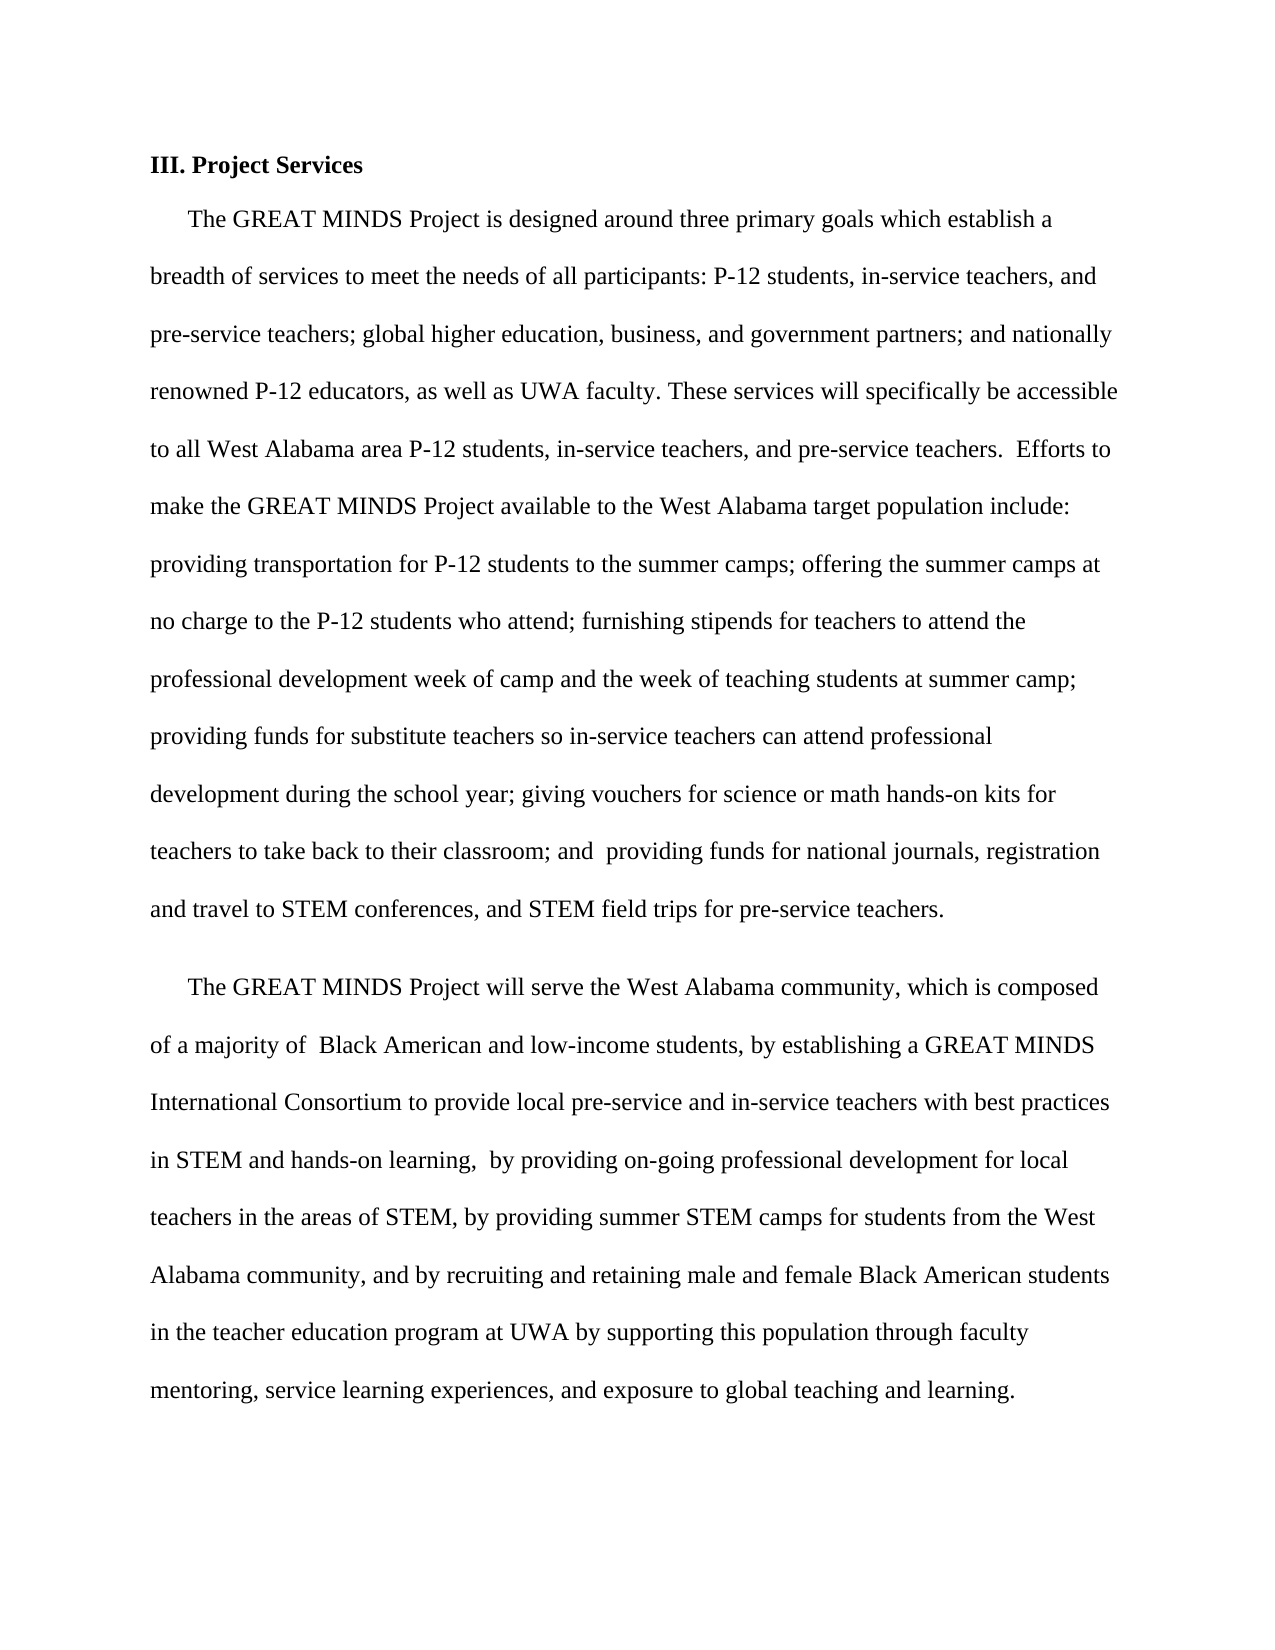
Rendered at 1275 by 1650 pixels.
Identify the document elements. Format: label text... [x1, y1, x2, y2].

text The GREAT MINDS Project will serve the West Alabama community, which is composed of a majority of Black American and low-income students, by establishing a GREAT MINDS International Consortium to provide local pre-service and in-service teachers with best practices in STEM and hands-on learning, by providing on-going professional development for local teachers in the areas of STEM, by providing summer STEM camps for students from the West Alabama community, and by recruiting and retaining male and female Black American students in the teacher education program at UWA by supporting this population through faculty mentoring, service learning experiences, and exposure to global teaching and learning. [150, 972, 1125, 1403]
text The GREAT MINDS Project is designed around three primary goals which establish a breadth of services to meet the needs of all participants: P-12 students, in-service teachers, and pre-service teachers; global higher education, business, and government partners; and nationally renowned P-12 educators, as well as UWA faculty. These services will specifically be accessible to all West Alabama area P-12 students, in-service teachers, and pre-service teachers. Efforts to make the GREAT MINDS Project available to the West Alabama target population include: providing transportation for P-12 students to the summer camps; offering the summer camps at no charge to the P-12 students who attend; furnishing stipends for teachers to attend the professional development week of camp and the week of teaching students at summer camp; providing funds for substitute teachers so in-service teachers can attend professional development during the school year; giving vouchers for science or math hands-on kits for teachers to take back to their classroom; and providing funds for national journals, registration and travel to STEM conferences, and STEM field trips for pre-service teachers. [150, 204, 1125, 923]
text III. Project Services [150, 150, 1125, 179]
